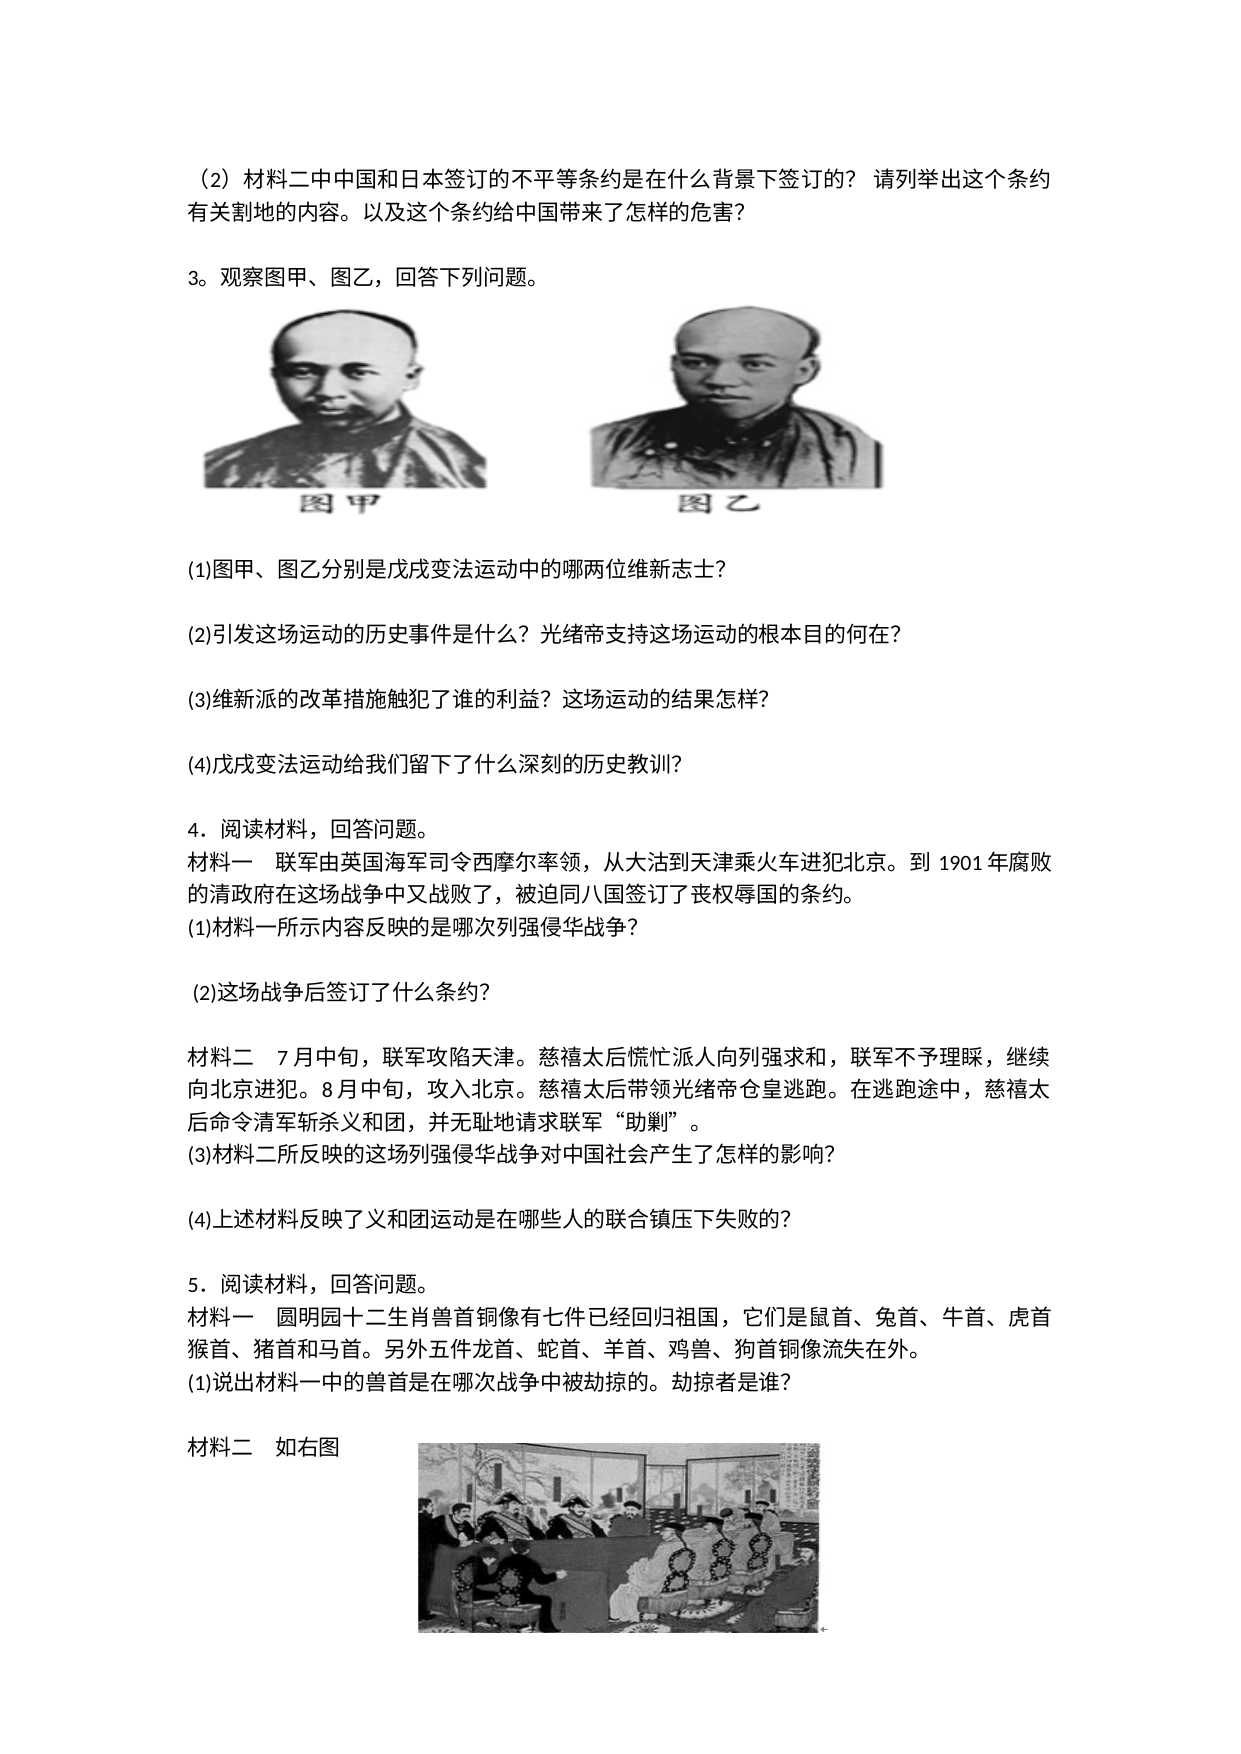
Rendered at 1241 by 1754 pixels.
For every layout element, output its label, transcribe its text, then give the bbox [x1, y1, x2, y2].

text (2)这场战争后签订了什么条约？ [187, 974, 1053, 1007]
text 材料二 如右图 [187, 1429, 1053, 1462]
text (4)上述材料反映了义和团运动是在哪些人的联合镇压下失败的？ [187, 1202, 1053, 1234]
text (1)说出材料一中的兽首是在哪次战争中被劫掠的。劫掠者是谁？ [187, 1364, 1053, 1397]
text 材料二 7月中旬，联军攻陷天津。慈禧太后慌忙派人向列强求和，联军不予理睬，继续向北京进犯。8月中旬，攻入北京。慈禧太后带领光绪帝仓皇逃跑。在逃跑途中，慈禧太后命令清军斩杀义和团，并无耻地请求联军“助剿”。 [187, 1039, 1053, 1137]
text (1)材料一所示内容反映的是哪次列强侵华战争？ [187, 909, 1053, 942]
picture [408, 1438, 828, 1637]
text （2）材料二中中国和日本签订的不平等条约是在什么背景下签订的？ 请列举出这个条约有关割地的内容。以及这个条约给中国带来了怎样的危害？ [187, 162, 1053, 227]
text 材料一 联军由英国海军司令西摩尔率领，从大沽到天津乘火车进犯北京。到1901年腐败的清政府在这场战争中又战败了，被迫同八国签订了丧权辱国的条约。 [187, 844, 1053, 909]
text (1)图甲、图乙分别是戊戌变法运动中的哪两位维新志士？ [187, 552, 1053, 584]
text 4．阅读材料，回答问题。 [187, 812, 1053, 844]
picture [197, 292, 890, 521]
text 材料一 圆明园十二生肖兽首铜像有七件已经回归祖国，它们是鼠首、兔首、牛首、虎首、猴首、猪首和马首。另外五件龙首、蛇首、羊首、鸡兽、狗首铜像流失在外。 [187, 1299, 1053, 1364]
text 3。观察图甲、图乙，回答下列问题。 [187, 259, 1053, 292]
text (4)戊戌变法运动给我们留下了什么深刻的历史教训？ [187, 747, 1053, 779]
text (3)材料二所反映的这场列强侵华战争对中国社会产生了怎样的影响？ [187, 1137, 1053, 1169]
text (3)维新派的改革措施触犯了谁的利益？这场运动的结果怎样？ [187, 682, 1053, 714]
text 5．阅读材料，回答问题。 [187, 1267, 1053, 1299]
text (2)引发这场运动的历史事件是什么？光绪帝支持这场运动的根本目的何在？ [187, 617, 1053, 649]
